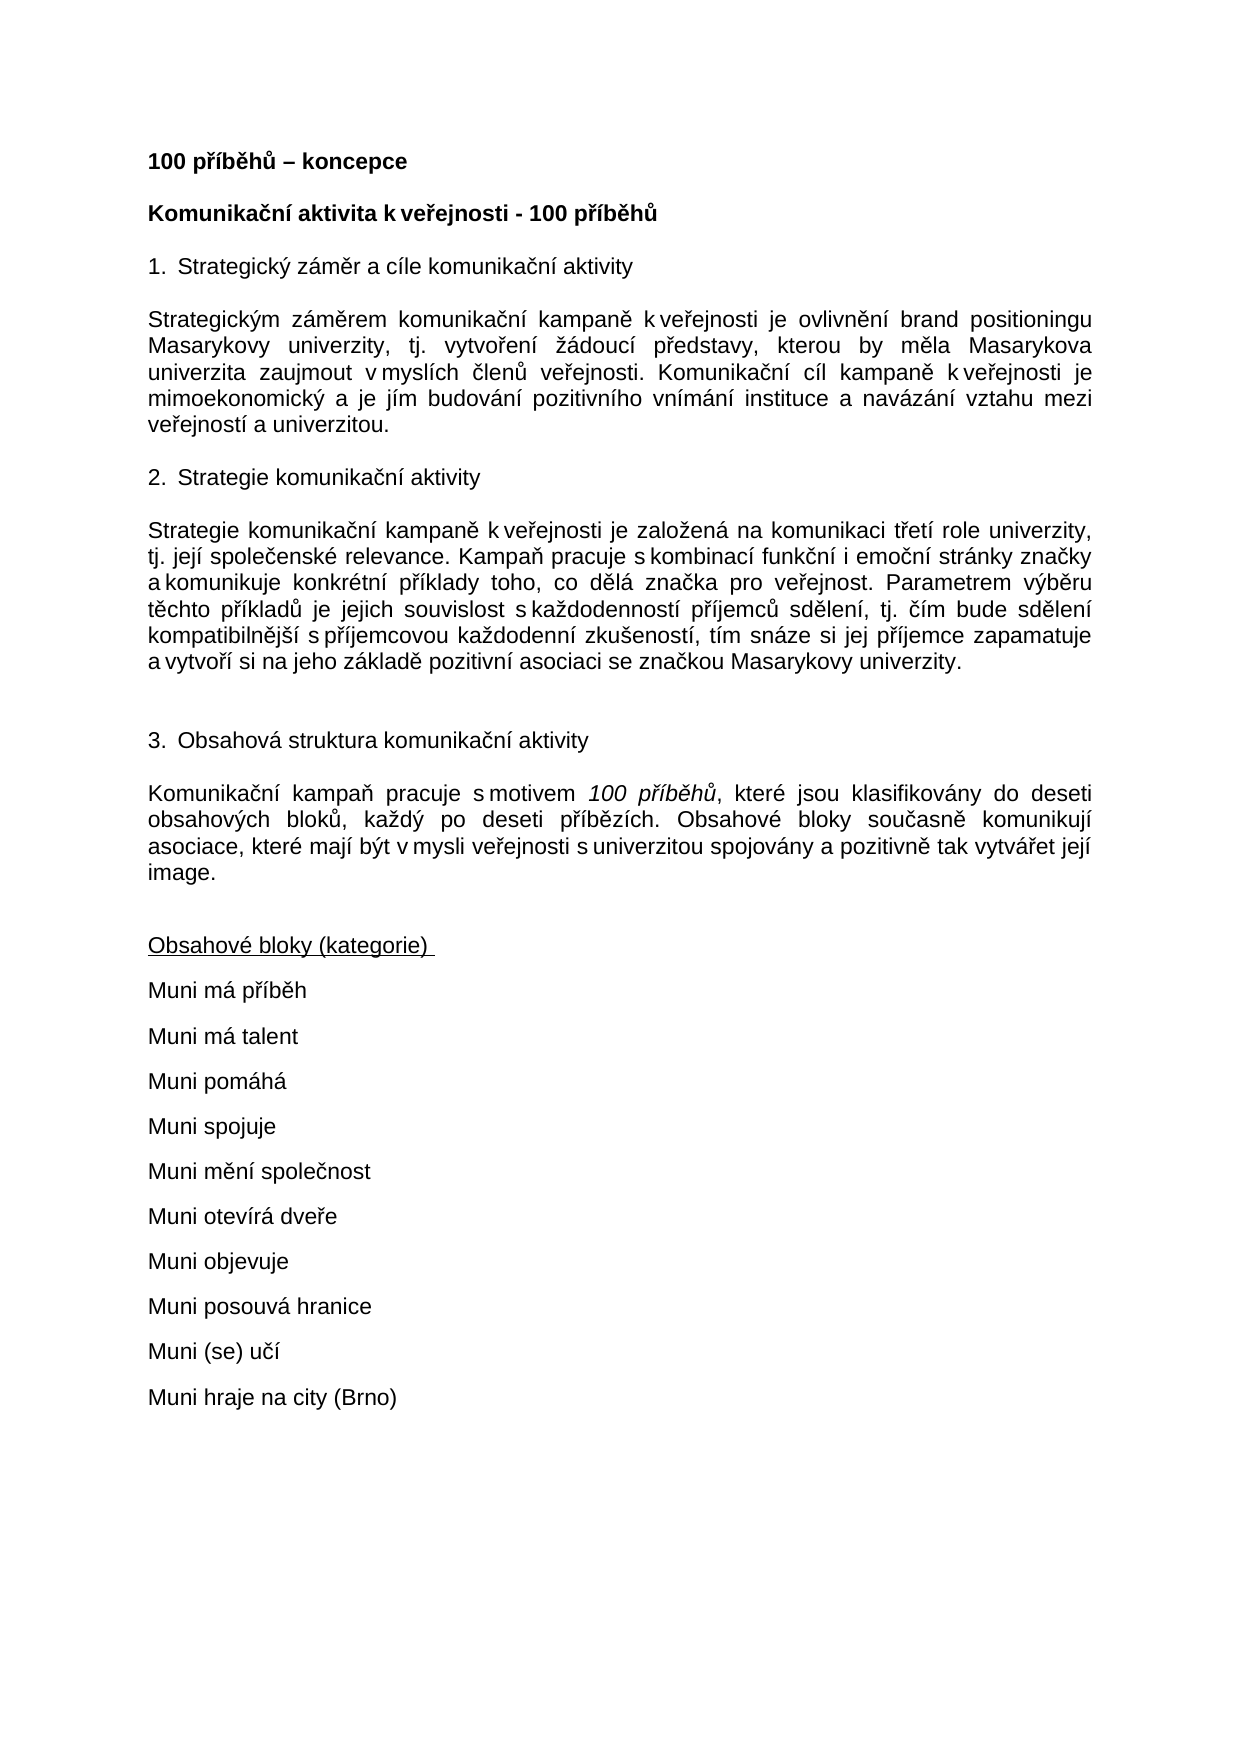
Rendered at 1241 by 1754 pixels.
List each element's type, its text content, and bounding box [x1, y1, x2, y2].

text Strategickým záměrem komunikační kampaně k veřejnosti je ovlivnění brand positioningu Masarykovy univerzity, tj. vytvoření žádoucí představy, kterou by měla Masarykova univerzita zaujmout v myslích členů veřejnosti. Komunikační cíl kampaně k veřejnosti je mimoekonomický a je jím budování pozitivního vnímání instituce a navázání vztahu mezi veřejností a univerzitou. [148, 306, 1093, 437]
text Muni pomáhá [148, 1068, 1093, 1094]
list Strategie komunikační aktivity [148, 464, 1093, 490]
text 100 příběhů – koncepce [148, 148, 1093, 174]
text Komunikační aktivita k veřejnosti - 100 příběhů [148, 200, 1093, 227]
text Komunikační kampaň pracuje s motivem 100 příběhů, které jsou klasifikovány do deseti obsahových bloků, každý po deseti příbězích. Obsahové bloky současně komunikují asociace, které mají být v mysli veřejnosti s univerzitou spojovány a pozitivně tak vytvářet její image. [148, 780, 1093, 886]
text Muni má talent [148, 1023, 1093, 1049]
text Muni (se) učí [148, 1338, 1093, 1365]
text Strategie komunikační kampaně k veřejnosti je založená na komunikaci třetí role univerzity, tj. její společenské relevance. Kampaň pracuje s kombinací funkční i emoční stránky značky a komunikuje konkrétní příklady toho, co dělá značka pro veřejnost. Parametrem výběru těchto příkladů je jejich souvislost s každodenností příjemců sdělení, tj. čím bude sdělení kompatibilnější s příjemcovou každodenní zkušeností, tím snáze si jej příjemce zapamatuje a vytvoří si na jeho základě pozitivní asociaci se značkou Masarykovy univerzity. [148, 517, 1093, 675]
text Obsahové bloky (kategorie) [148, 932, 1093, 959]
list Strategický záměr a cíle komunikační aktivity [148, 253, 1093, 279]
text Muni posouvá hranice [148, 1293, 1093, 1319]
list Obsahová struktura komunikační aktivity [148, 727, 1093, 754]
text Muni objevuje [148, 1248, 1093, 1274]
text Muni má příběh [148, 977, 1093, 1004]
text Muni hraje na city (Brno) [148, 1383, 1093, 1410]
text Muni otevírá dveře [148, 1203, 1093, 1229]
text Muni spojuje [148, 1113, 1093, 1139]
text Muni mění společnost [148, 1158, 1093, 1184]
